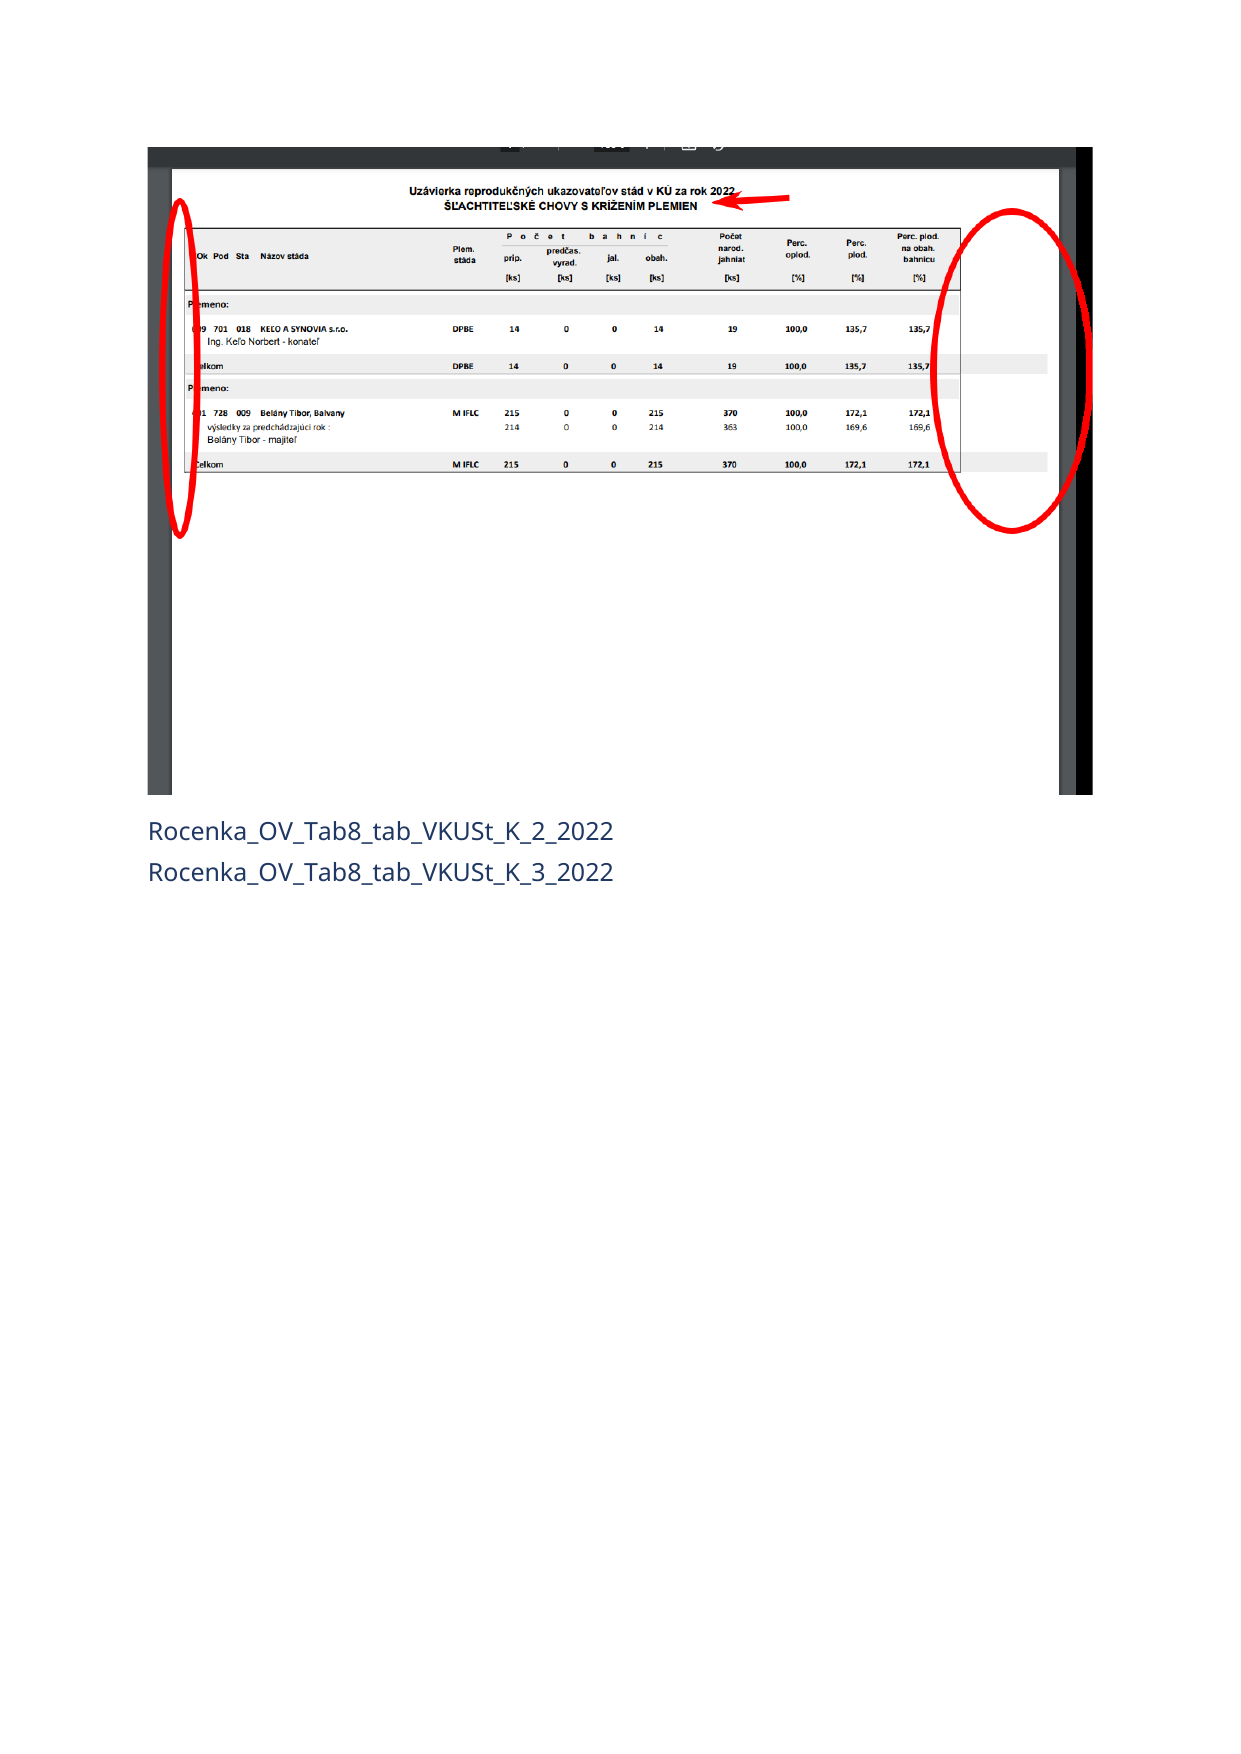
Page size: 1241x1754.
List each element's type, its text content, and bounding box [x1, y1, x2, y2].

picture [147, 147, 1093, 795]
subtitle Rocenka_OV_Tab8_tab_VKUSt_K_2_2022 [148, 813, 1093, 847]
subtitle Rocenka_OV_Tab8_tab_VKUSt_K_3_2022 [148, 854, 1093, 888]
